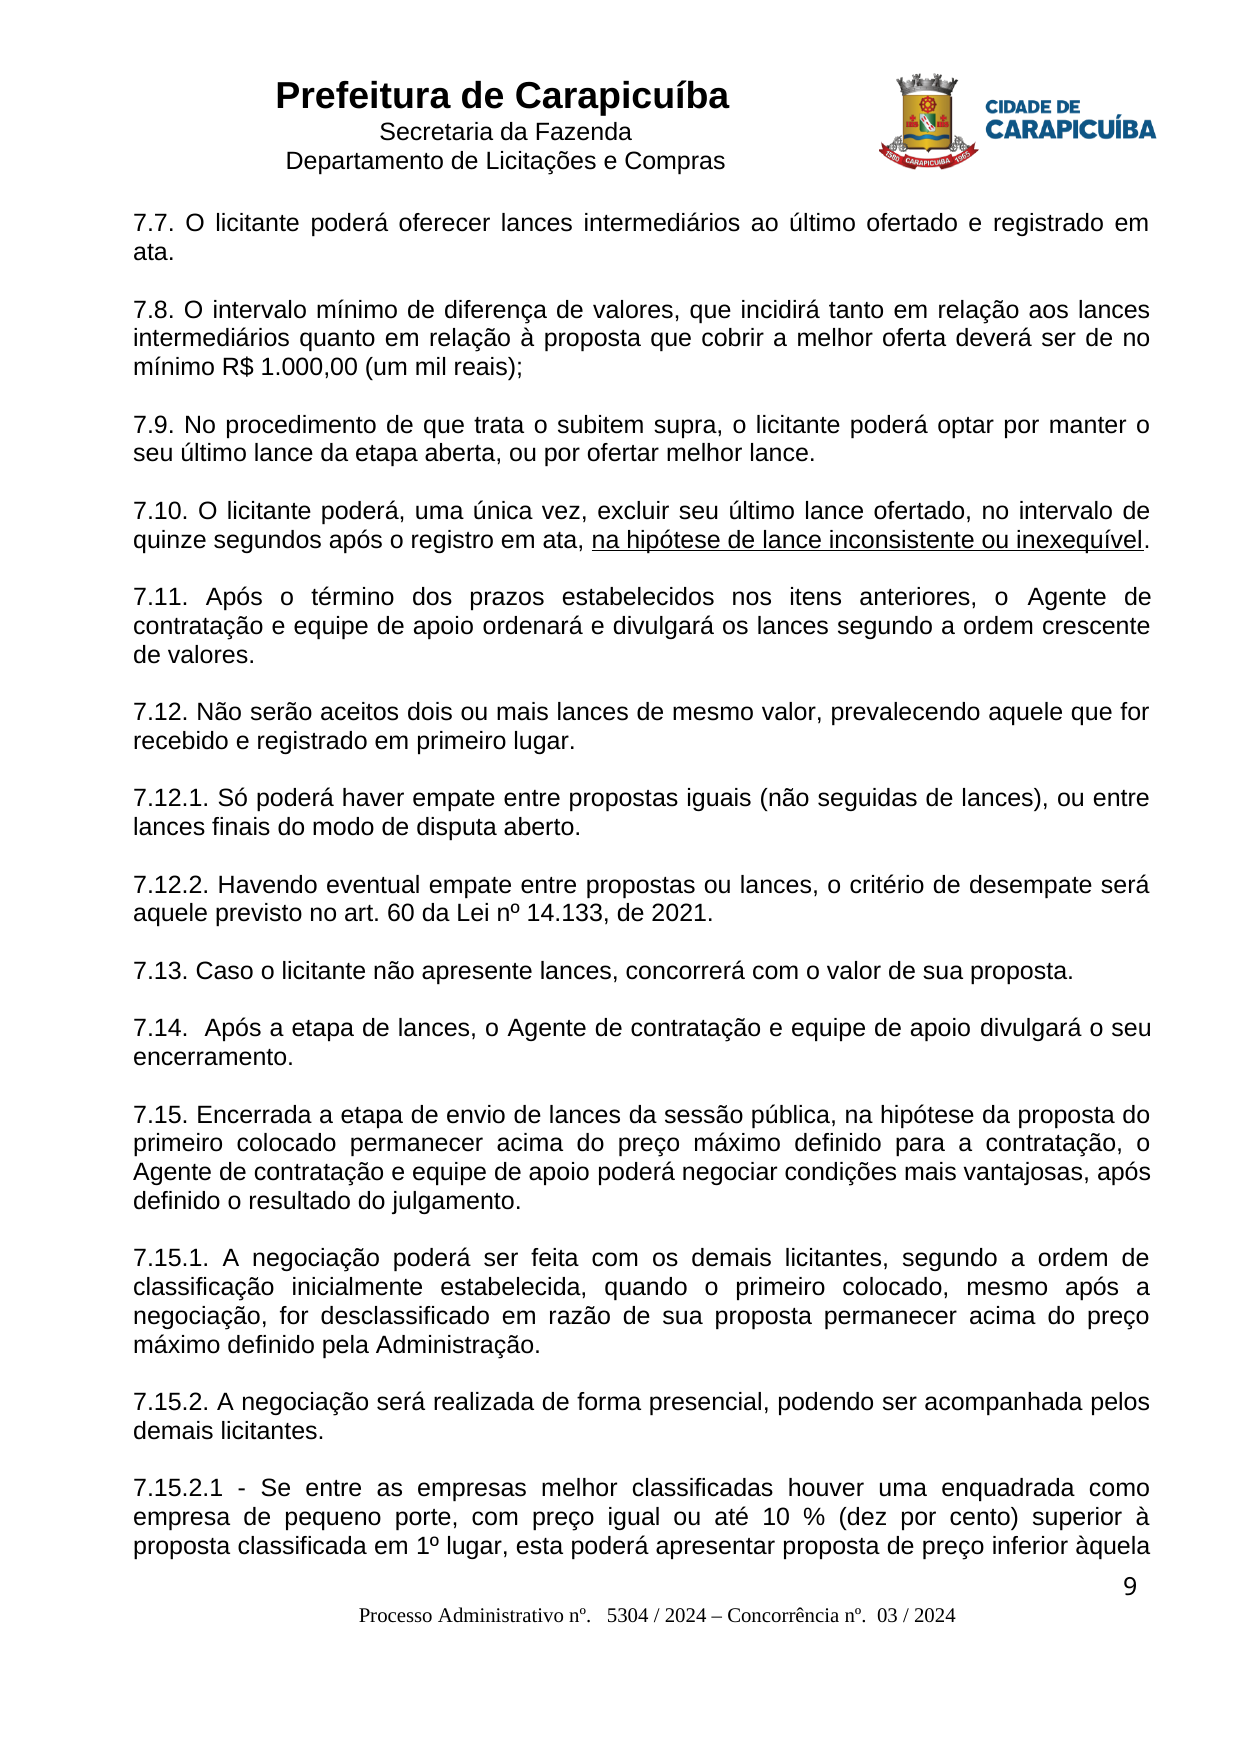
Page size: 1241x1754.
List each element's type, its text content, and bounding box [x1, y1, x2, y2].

text 7.15. Encerrada a etapa de envio de lances da sessão pública, na hipótese da proposta do primeiro colocado permanecer acima do preço máximo definido para a contratação, o Agente de contratação e equipe de apoio poderá negociar condições mais vantajosas, após definido o resultado do julgamento. [133, 1100, 1152, 1215]
picture [877, 65, 1159, 172]
text 7.11. Após o término dos prazos estabelecidos nos itens anteriores, o Agente de contratação e equipe de apoio ordenará e divulgará os lances segundo a ordem crescente de valores. [133, 582, 1152, 668]
text 7.12.2. Havendo eventual empate entre propostas ou lances, o critério de desempate será aquele previsto no art. 60 da Lei nº 14.133, de 2021. [133, 870, 1152, 927]
text 7.10. O licitante poderá, uma única vez, excluir seu último lance ofertado, no intervalo de quinze segundos após o registro em ata, na hipótese de lance inconsistente ou inexequível. [133, 496, 1152, 553]
text 7.7. O licitante poderá oferecer lances intermediários ao último ofertado e registrado em ata. [133, 208, 1152, 266]
text 7.12.1. Só poderá haver empate entre propostas iguais (não seguidas de lances), ou entre lances finais do modo de disputa aberto. [133, 783, 1152, 841]
text 7.12. Não serão aceitos dois ou mais lances de mesmo valor, prevalecendo aquele que for recebido e registrado em primeiro lugar. [133, 697, 1152, 755]
text 7.14. Após a etapa de lances, o Agente de contratação e equipe de apoio divulgará o seu encerramento. [133, 1013, 1152, 1071]
text 7.13. Caso o licitante não apresente lances, concorrerá com o valor de sua proposta. [133, 956, 1152, 985]
text 7.15.1. A negociação poderá ser feita com os demais licitantes, segundo a ordem de classificação inicialmente estabelecida, quando o primeiro colocado, mesmo após a negociação, for desclassificado em razão de sua proposta permanecer acima do preço máximo definido pela Administração. [133, 1243, 1152, 1358]
text 7.8. O intervalo mínimo de diferença de valores, que incidirá tanto em relação aos lances intermediários quanto em relação à proposta que cobrir a melhor oferta deverá ser de no mínimo R$ 1.000,00 (um mil reais); [133, 295, 1152, 381]
text 7.15.2. A negociação será realizada de forma presencial, podendo ser acompanhada pelos demais licitantes. [133, 1387, 1152, 1445]
text 7.9. No procedimento de que trata o subitem supra, o licitante poderá optar por manter o seu último lance da etapa aberta, ou por ofertar melhor lance. [133, 410, 1152, 467]
